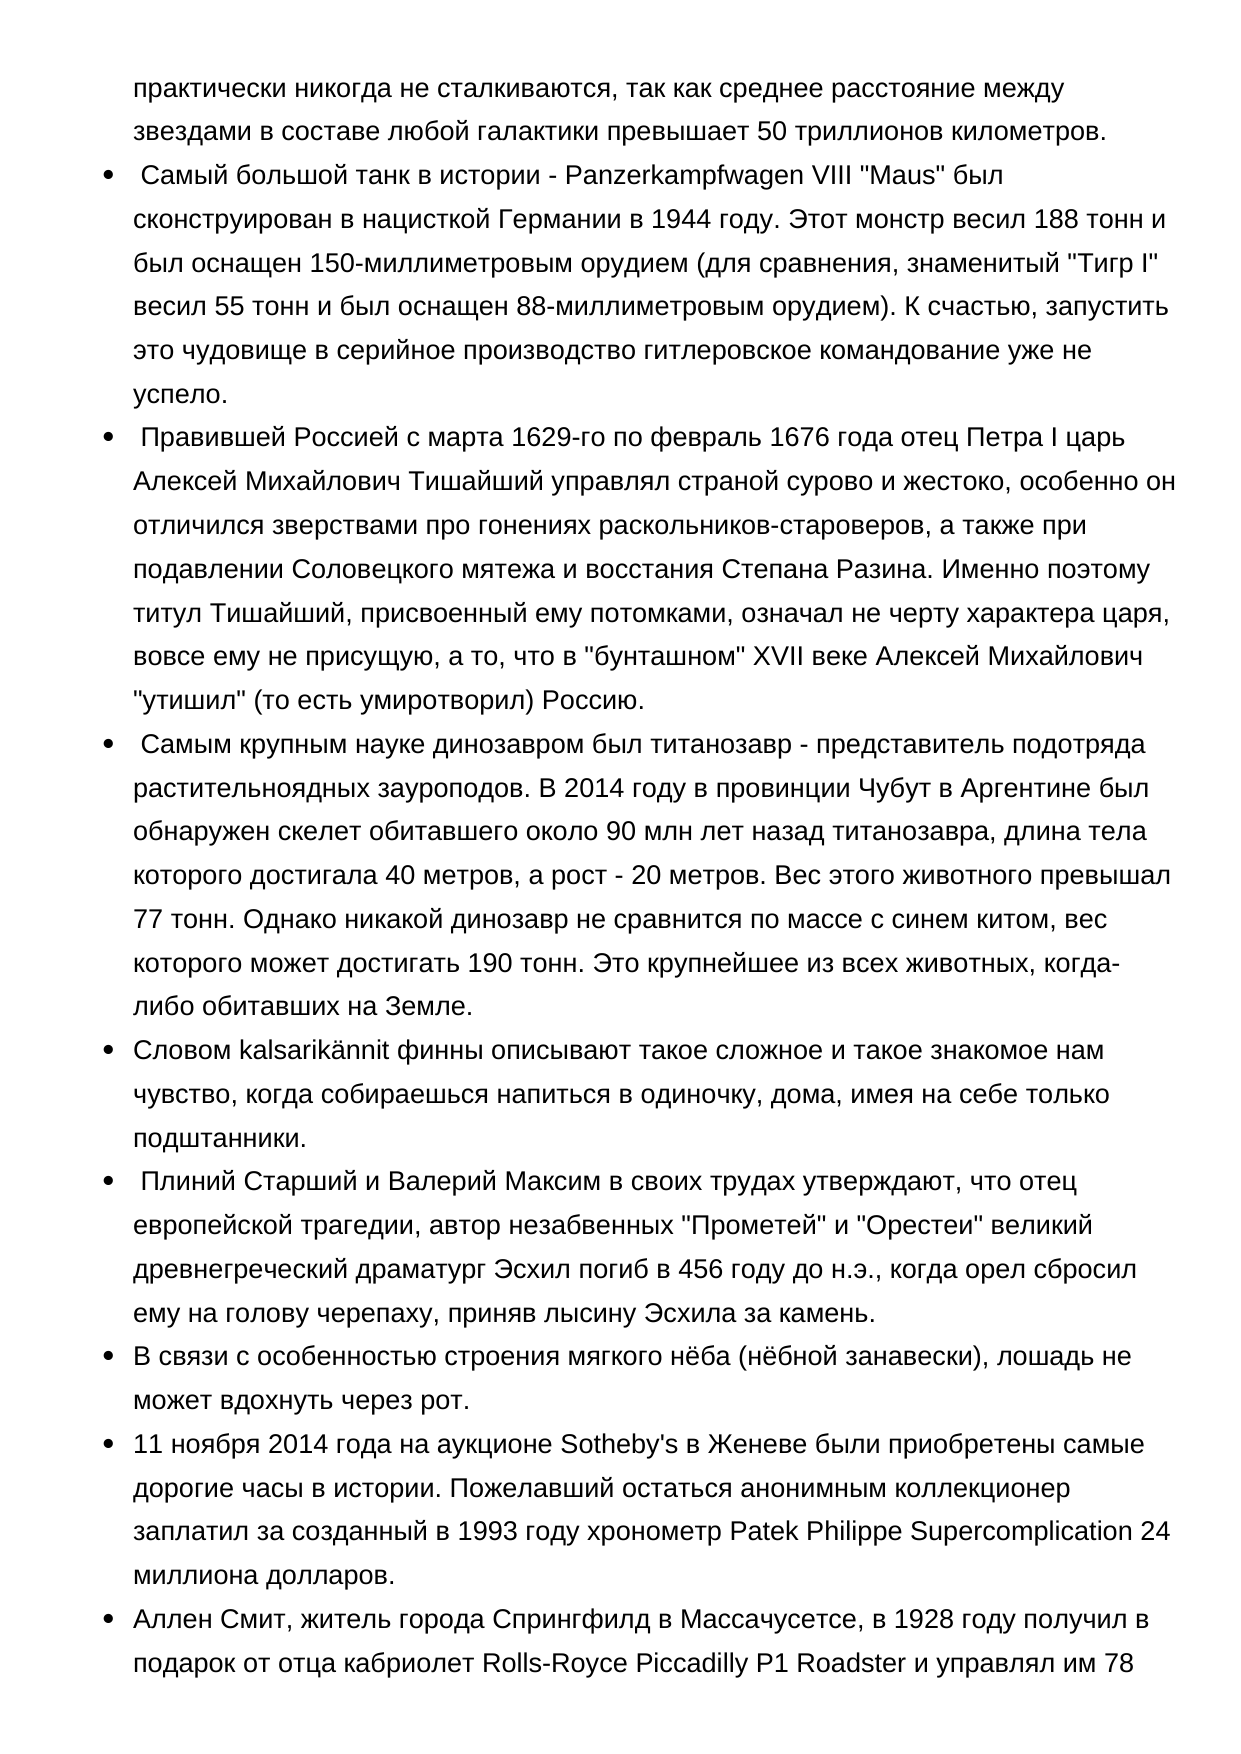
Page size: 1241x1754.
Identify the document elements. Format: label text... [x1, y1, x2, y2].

list Самый большой танк в истории - Panzerkampfwagen VIII "Maus" был сконструирован в нацисткой Германии в 1944 году. Этот монстр весил 188 тонн и был оснащен 150-миллиметровым орудием (для сравнения, знаменитый "Тигр I" весил 55 тонн и был оснащен 88-миллиметровым орудием). К счастью, запустить это чудовище в серийное производство гитлеровское командование уже не успело. [103, 147, 1181, 409]
list Словом kalsarikännit финны описывают такое сложное и такое знакомое нам чувство, когда собираешься напиться в одиночку, дома, имея на себе только подштанники. [103, 1022, 1181, 1153]
list 11 ноября 2014 года на аукционе Sotheby's в Женеве были приобретены самые дорогие часы в истории. Пожелавший остаться анонимным коллекционер заплатил за созданный в 1993 году хронометр Patek Philippe Supercomplication 24 миллиона долларов. [103, 1415, 1181, 1590]
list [103, 59, 1181, 147]
list Самым крупным науке динозавром был титанозавр - представитель подотряда растительноядных зауроподов. В 2014 году в провинции Чубут в Аргентине был обнаружен скелет обитавшего около 90 млн лет назад титанозавра, длина тела которого достигала 40 метров, а рост - 20 метров. Вес этого животного превышал 77 тонн. Однако никакой динозавр не сравнится по массе с синем китом, вес которого может достигать 190 тонн. Это крупнейшее из всех животных, когда-либо обитавших на Земле. [103, 715, 1181, 1022]
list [103, 1590, 1181, 1678]
list Плиний Старший и Валерий Максим в своих трудах утверждают, что отец европейской трагедии, автор незабвенных "Прометей" и "Орестеи" великий древнегреческий драматург Эсхил погиб в 456 году до н.э., когда орел сбросил ему на голову черепаху, приняв лысину Эсхила за камень. [103, 1153, 1181, 1328]
list В связи с особенностью строения мягкого нёба (нёбной занавески), лошадь не может вдохнуть через рот. [103, 1328, 1181, 1415]
list Правившей Россией с марта 1629-го по февраль 1676 года отец Петра I царь Алексей Михайлович Тишайший управлял страной сурово и жестоко, особенно он отличился зверствами про гонениях раскольников-староверов, а также при подавлении Соловецкого мятежа и восстания Степана Разина. Именно поэтому титул Тишайший, присвоенный ему потомками, означал не черту характера царя, вовсе ему не присущую, а то, что в "бунташном" XVII веке Алексей Михайлович "утишил" (то есть умиротворил) Россию. [103, 409, 1181, 715]
